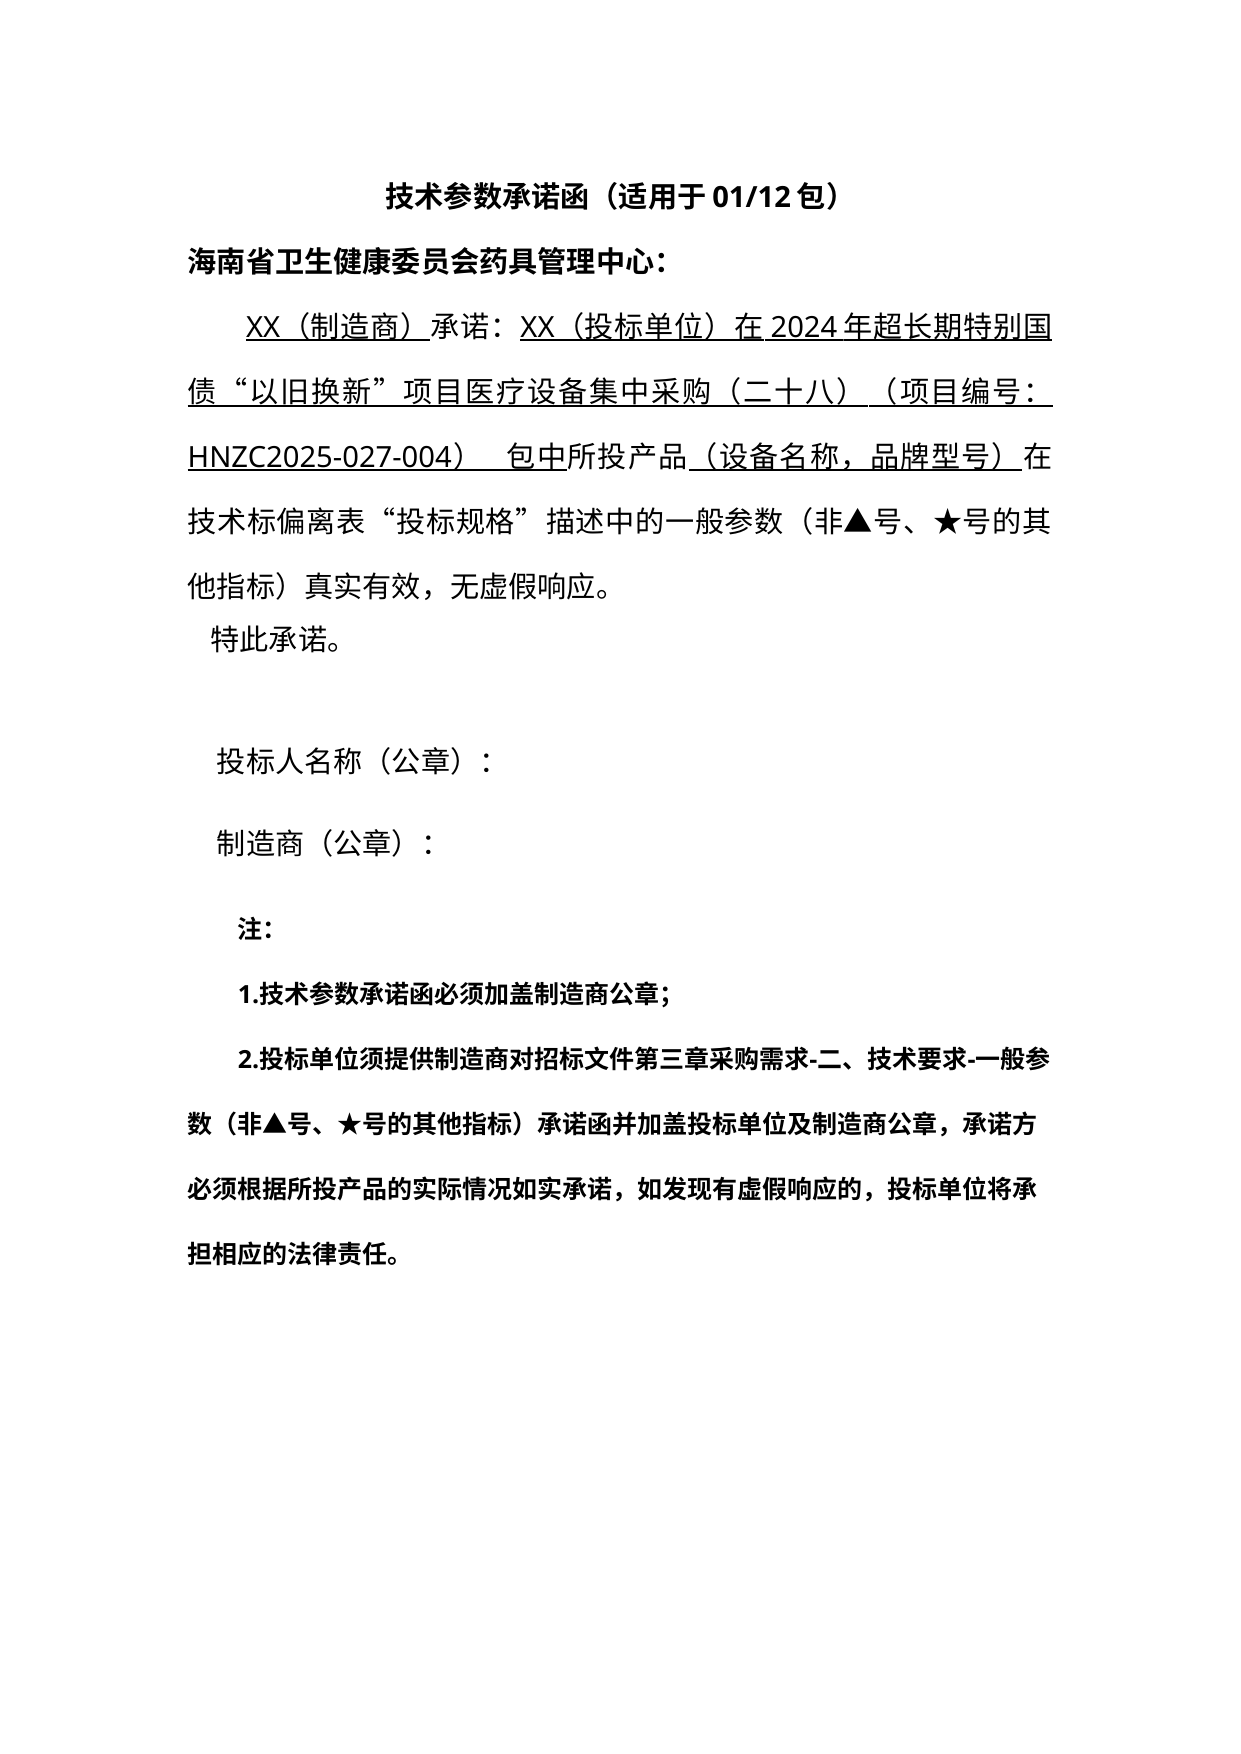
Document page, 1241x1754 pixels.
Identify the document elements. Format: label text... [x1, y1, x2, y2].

text 制造商（公章）： [187, 821, 1053, 863]
text 投标人名称（公章）： [187, 739, 1053, 781]
text 技术参数承诺函（适用于01/12包） [187, 162, 1053, 227]
text XX（制造商）承诺：XX（投标单位）在2024年超长期特别国债“以旧换新”项目医疗设备集中采购（二十八）（项目编号：HNZC2025-027-004） 包中所投产品（设备名称，品牌型号）在技术标偏离表“投标规格”描述中的一般参数（非▲号、★号的其他指标）真实有效，无虚假响应。 [187, 406, 1053, 617]
text 2.投标单位须提供制造商对招标文件第三章采购需求-二、技术要求-一般参数（非▲号、★号的其他指标）承诺函并加盖投标单位及制造商公章，承诺方必须根据所投产品的实际情况如实承诺，如发现有虚假响应的，投标单位将承担相应的法律责任。 [187, 1025, 1053, 1285]
text XX（制造商）承诺：XX（投标单位）在2024年超长期特别国债“以旧换新”项目医疗设备集中采购（二十八）（项目编号：HNZC2025-027-004） 包中所投产品（设备名称，品牌型号）在技术标偏离表“投标规格”描述中的一般参数（非▲号、★号的其他指标）真实有效，无虚假响应。 [187, 292, 1053, 405]
text 海南省卫生健康委员会药具管理中心： [187, 227, 1053, 292]
text 1.技术参数承诺函必须加盖制造商公章； [187, 960, 1053, 1025]
text 注： [187, 895, 1053, 960]
text 特此承诺。 [187, 617, 1053, 659]
